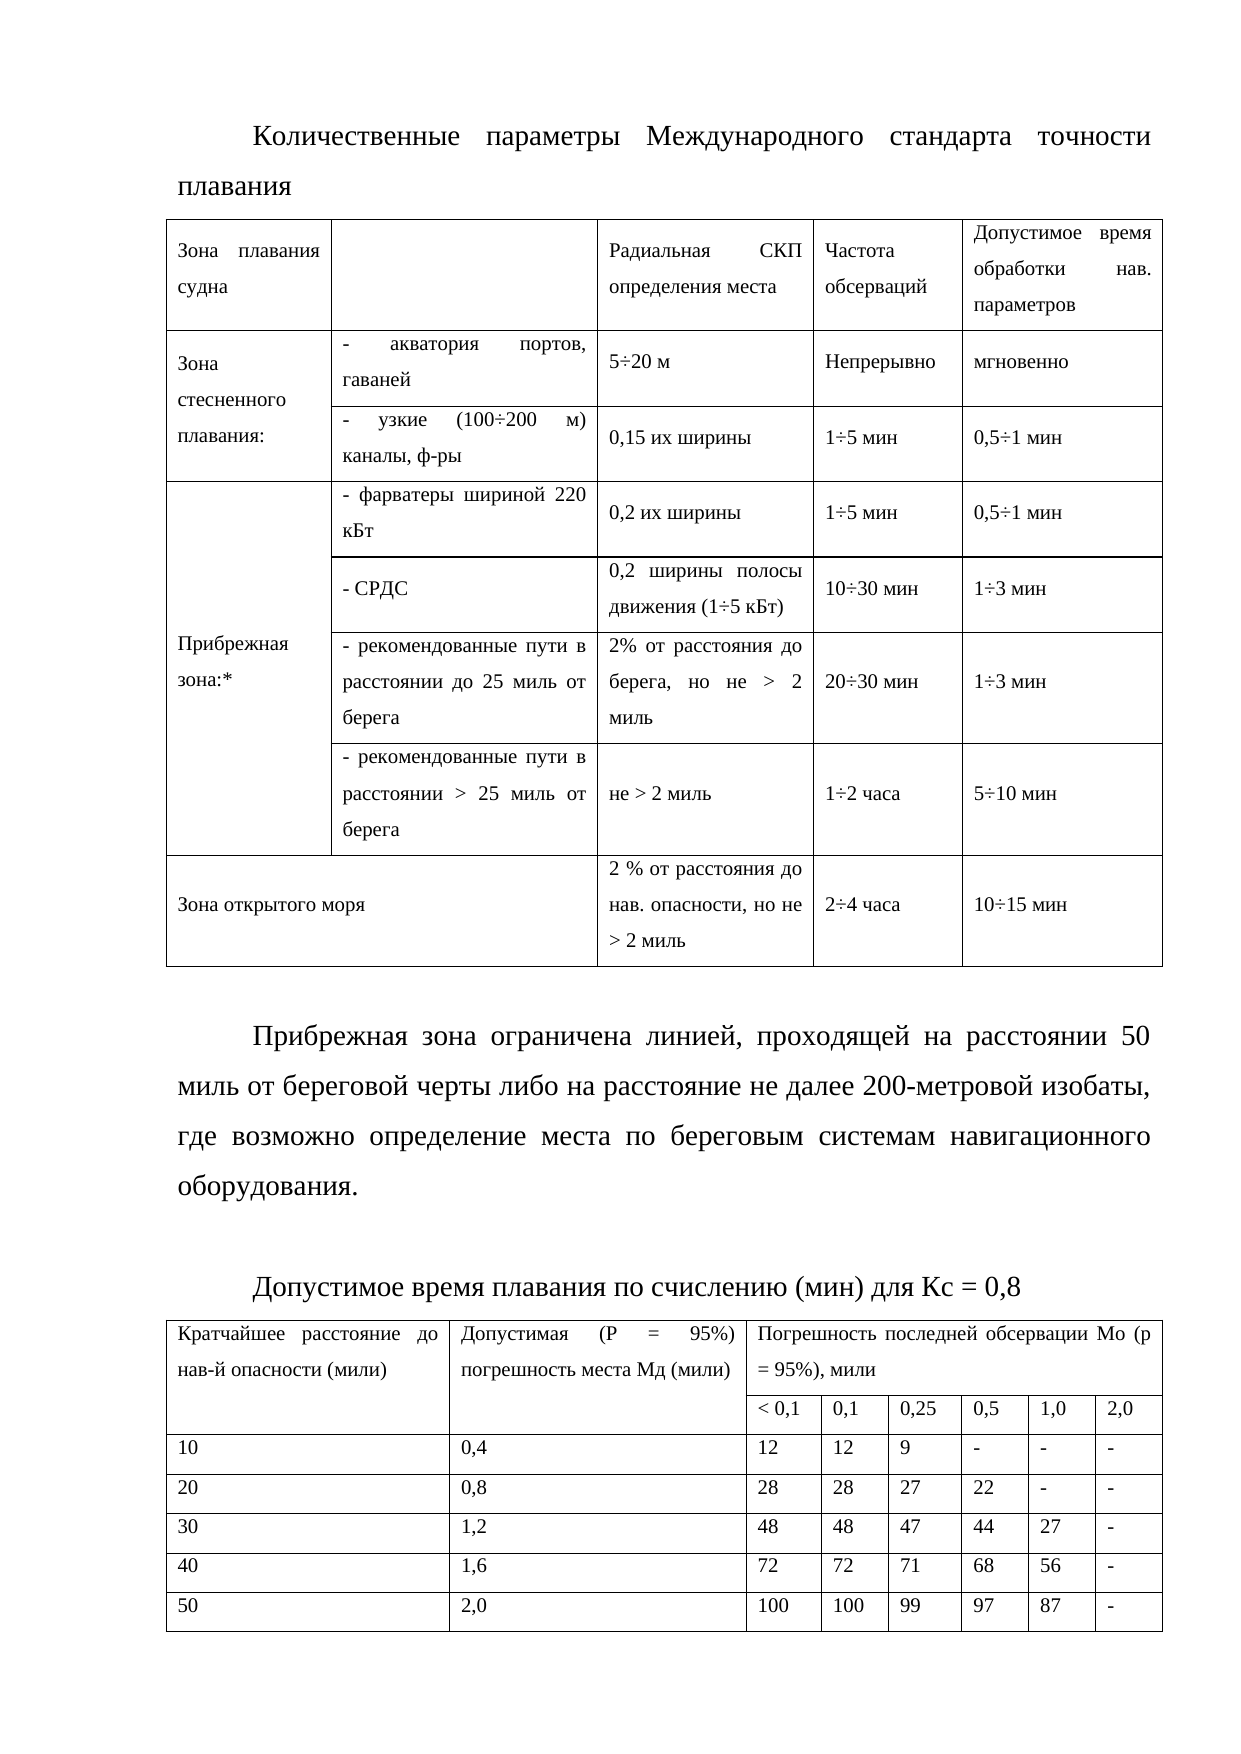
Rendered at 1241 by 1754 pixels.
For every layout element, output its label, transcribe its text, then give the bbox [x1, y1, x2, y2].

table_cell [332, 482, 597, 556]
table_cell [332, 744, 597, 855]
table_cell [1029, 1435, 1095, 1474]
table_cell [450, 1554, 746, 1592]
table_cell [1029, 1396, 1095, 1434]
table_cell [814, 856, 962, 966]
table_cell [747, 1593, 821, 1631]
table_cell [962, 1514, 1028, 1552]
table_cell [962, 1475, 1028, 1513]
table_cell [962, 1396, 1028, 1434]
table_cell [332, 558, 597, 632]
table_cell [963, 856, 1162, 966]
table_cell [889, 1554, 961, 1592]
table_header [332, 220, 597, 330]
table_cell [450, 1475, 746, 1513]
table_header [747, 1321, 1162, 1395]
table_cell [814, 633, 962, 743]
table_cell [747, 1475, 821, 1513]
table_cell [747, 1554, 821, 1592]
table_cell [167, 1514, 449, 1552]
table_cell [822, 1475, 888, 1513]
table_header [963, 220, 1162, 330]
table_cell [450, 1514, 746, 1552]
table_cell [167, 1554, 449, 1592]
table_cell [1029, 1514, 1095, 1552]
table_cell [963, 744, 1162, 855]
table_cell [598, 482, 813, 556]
text Допустимое время плавания по счислению (мин) для Кс = 0,8 [177, 1269, 1152, 1303]
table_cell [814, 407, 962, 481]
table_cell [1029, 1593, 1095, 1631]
text Прибрежная зона ограничена линией, проходящей на расстоянии 50 миль от береговой черты либо на расстояние не далее 200-метровой изобаты, где возможно определение места по береговым системам навигационного оборудования. [177, 1018, 1152, 1202]
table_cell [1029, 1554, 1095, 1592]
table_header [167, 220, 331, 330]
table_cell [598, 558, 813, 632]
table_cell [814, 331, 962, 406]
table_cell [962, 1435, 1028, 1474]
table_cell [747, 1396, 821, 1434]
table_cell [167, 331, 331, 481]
text Количественные параметры Международного стандарта точности плавания [177, 118, 1152, 202]
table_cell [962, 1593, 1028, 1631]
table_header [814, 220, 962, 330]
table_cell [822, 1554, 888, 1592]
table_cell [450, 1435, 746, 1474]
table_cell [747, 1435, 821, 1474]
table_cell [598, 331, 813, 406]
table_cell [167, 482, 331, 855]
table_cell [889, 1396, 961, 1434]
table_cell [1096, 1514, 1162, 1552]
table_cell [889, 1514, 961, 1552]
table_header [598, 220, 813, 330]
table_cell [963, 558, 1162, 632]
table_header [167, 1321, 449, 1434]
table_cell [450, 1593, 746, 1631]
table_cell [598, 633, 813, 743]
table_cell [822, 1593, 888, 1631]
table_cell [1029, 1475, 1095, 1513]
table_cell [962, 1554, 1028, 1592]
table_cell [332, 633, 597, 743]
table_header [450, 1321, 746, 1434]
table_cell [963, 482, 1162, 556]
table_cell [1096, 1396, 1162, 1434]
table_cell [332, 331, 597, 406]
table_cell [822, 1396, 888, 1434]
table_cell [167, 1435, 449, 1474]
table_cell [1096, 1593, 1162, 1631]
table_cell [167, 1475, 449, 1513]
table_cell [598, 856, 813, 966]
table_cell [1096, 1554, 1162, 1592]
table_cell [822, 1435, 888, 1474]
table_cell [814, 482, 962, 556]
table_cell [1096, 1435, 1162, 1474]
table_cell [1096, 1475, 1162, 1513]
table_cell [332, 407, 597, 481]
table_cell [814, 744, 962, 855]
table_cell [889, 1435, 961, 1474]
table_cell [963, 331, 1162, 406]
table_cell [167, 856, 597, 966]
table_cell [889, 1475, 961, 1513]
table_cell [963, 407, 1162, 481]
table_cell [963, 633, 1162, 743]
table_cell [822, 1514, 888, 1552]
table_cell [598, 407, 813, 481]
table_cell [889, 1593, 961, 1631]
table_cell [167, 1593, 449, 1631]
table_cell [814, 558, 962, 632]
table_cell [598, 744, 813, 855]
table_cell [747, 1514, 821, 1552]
